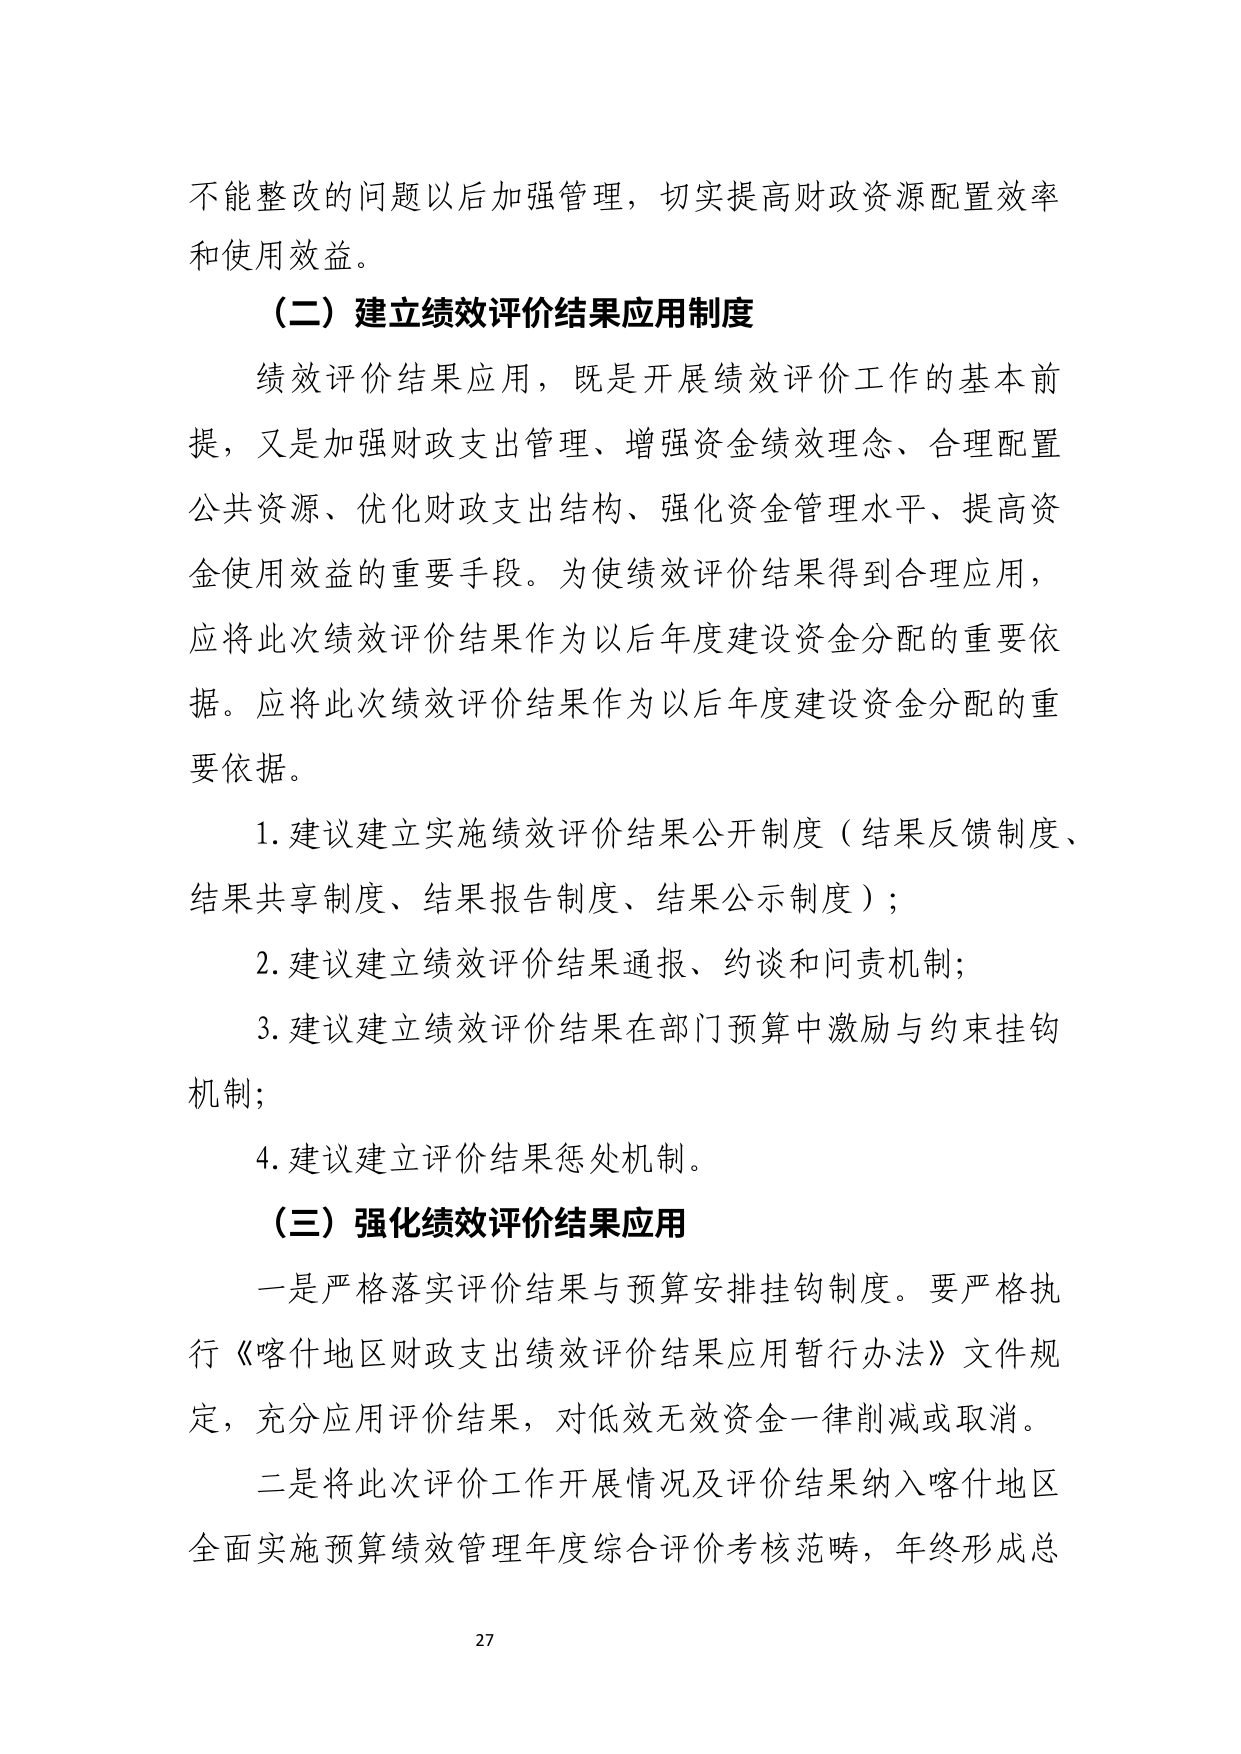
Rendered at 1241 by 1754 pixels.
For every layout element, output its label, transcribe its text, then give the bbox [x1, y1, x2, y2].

text 4.建议建立评价结果惩处机制。 [187, 1124, 1063, 1189]
text 1.建议建立实施绩效评价结果公开制度（结果反馈制度、结果共享制度、结果报告制度、结果公示制度）； [187, 799, 1063, 929]
list 绩效评价结果应用，既是开展绩效评价工作的基本前提，又是加强财政支出管理、增强资金绩效理念、合理配置公共资源、优化财政支出结构、强化资金管理水平、提高资金使用效益的重要手段。为使绩效评价结果得到合理应用，应将此次绩效评价结果作为以后年度建设资金分配的重要依据。应将此次绩效评价结果作为以后年度建设资金分配的重要依据。 [187, 344, 1063, 799]
text （三）强化绩效评价结果应用 [187, 1189, 1063, 1254]
text 一是严格落实评价结果与预算安排挂钩制度。要严格执行《喀什地区财政支出绩效评价结果应用暂行办法》文件规定，充分应用评价结果，对低效无效资金一律削减或取消。 [187, 1254, 1063, 1449]
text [187, 1449, 1063, 1579]
list 建立绩效评价结果应用制度 [187, 279, 1063, 344]
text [187, 162, 1063, 279]
text 3.建议建立绩效评价结果在部门预算中激励与约束挂钩机制； [187, 994, 1063, 1124]
text 2.建议建立绩效评价结果通报、约谈和问责机制； [187, 929, 1063, 994]
